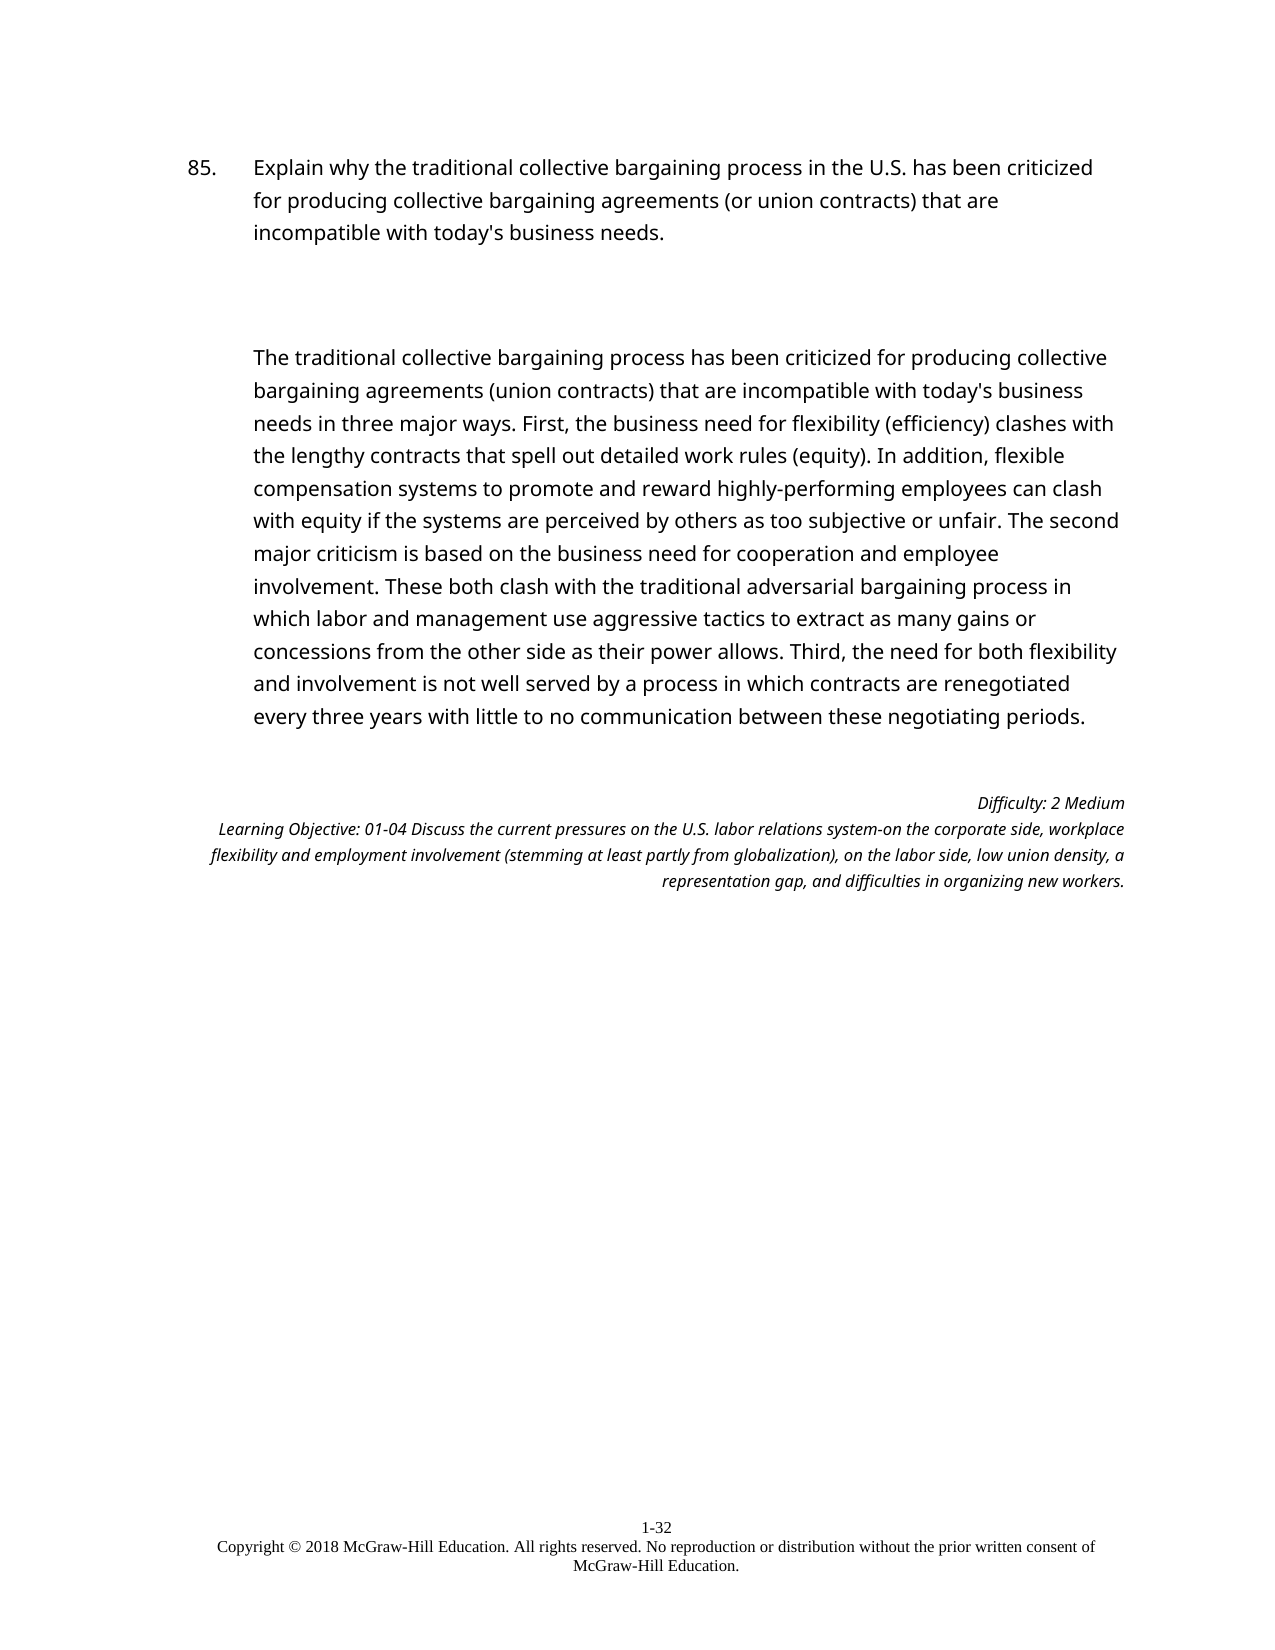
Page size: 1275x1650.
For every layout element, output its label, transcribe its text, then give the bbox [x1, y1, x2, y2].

table_header 85. [188, 153, 253, 762]
table_header Difficulty: 2 Medium Learning Objective: 01-04 Discuss the current pressures on the U.S. labor relations system-on the corporate side, workplace flexibility and employment involvement (stemming at least partly from globalization), on the labor side, low union density, a representation gap, and difficulties in organizing new workers. [188, 791, 1125, 928]
table_header Explain why the traditional collective bargaining process in the U.S. has been criticized for producing collective bargaining agreements (or union contracts) that are incompatible with today's business needs. The traditional collective bargaining process has been criticized for producing collective bargaining agreements (union contracts) that are incompatible with today's business needs in three major ways. First, the business need for flexibility (efficiency) clashes with the lengthy contracts that spell out detailed work rules (equity). In addition, flexible compensation systems to promote and reward highly-performing employees can clash with equity if the systems are perceived by others as too subjective or unfair. The second major criticism is based on the business need for cooperation and employee involvement. These both clash with the traditional adversarial bargaining process in which labor and management use aggressive tactics to extract as many gains or concessions from the other side as their power allows. Third, the need for both flexibility and involvement is not well served by a process in which contracts are renegotiated every three years with little to no communication between these negotiating periods. [253, 153, 1125, 762]
